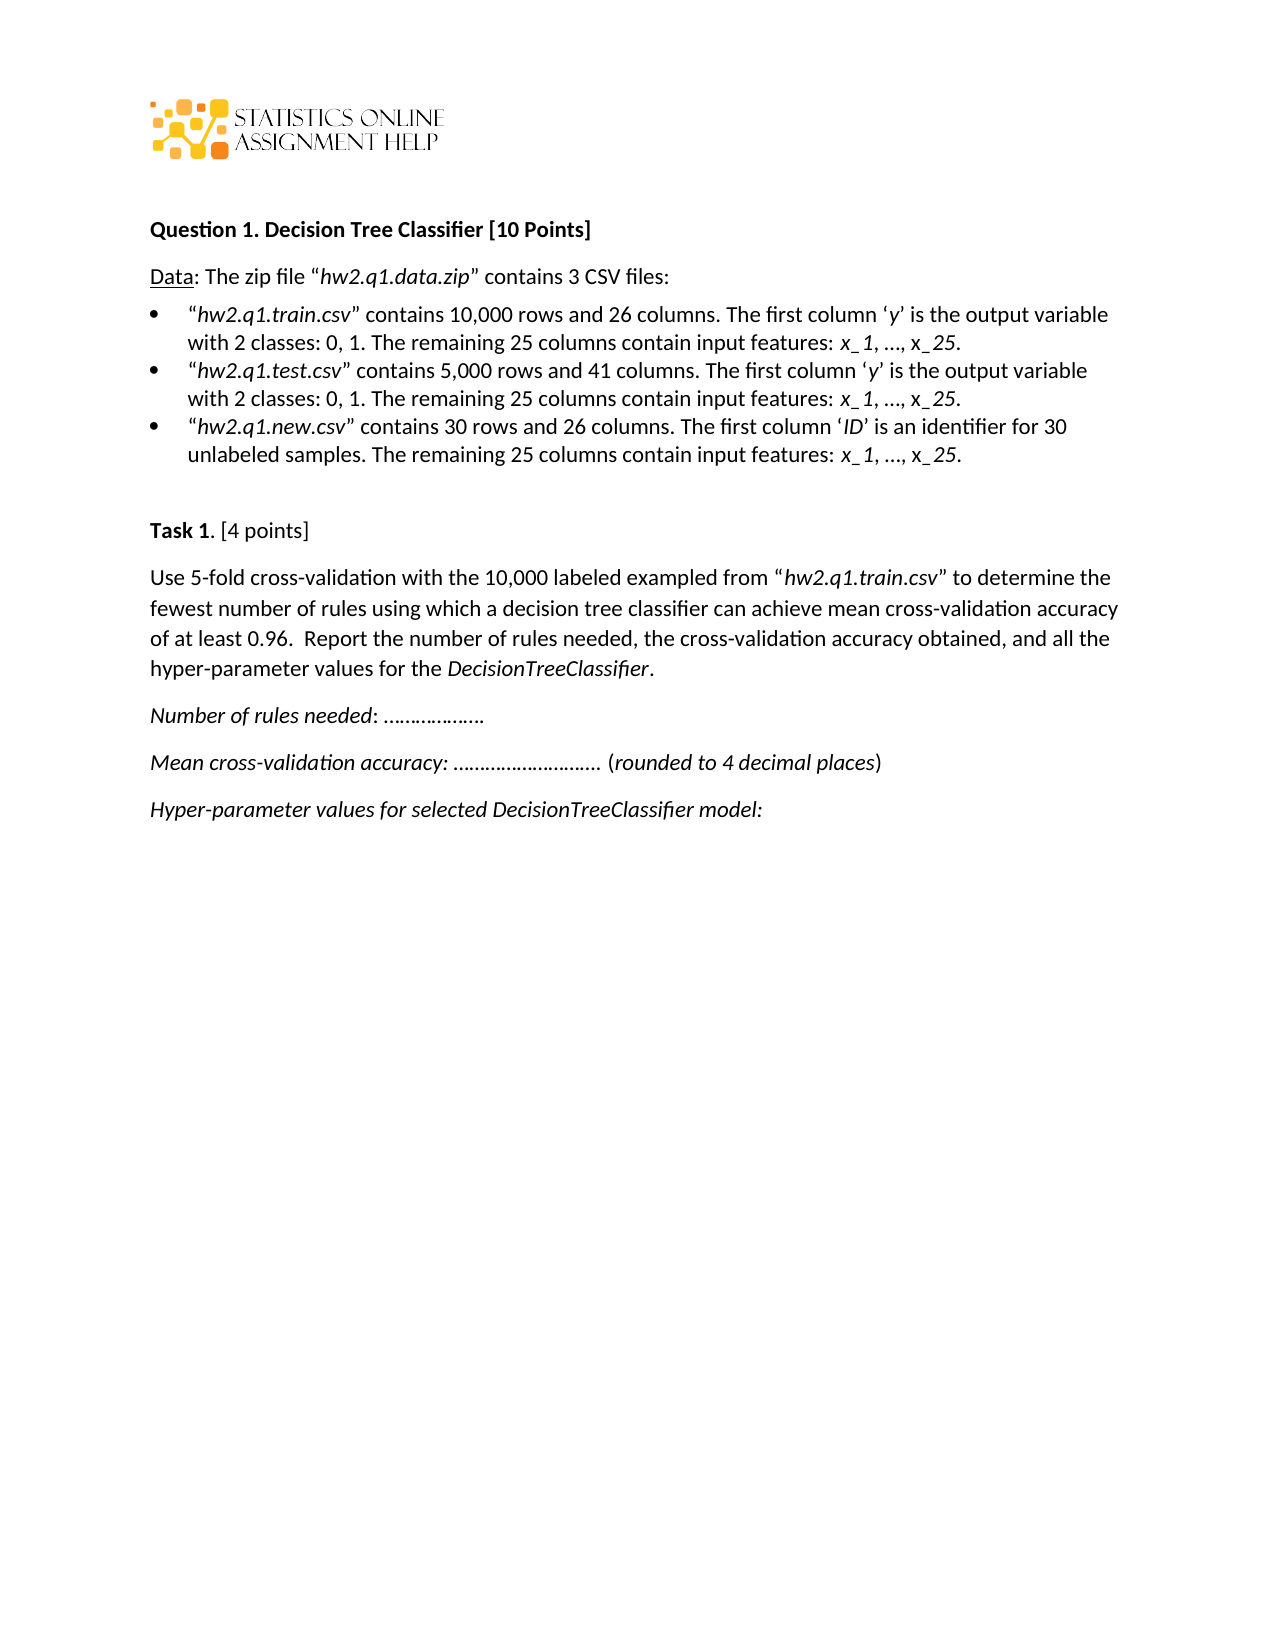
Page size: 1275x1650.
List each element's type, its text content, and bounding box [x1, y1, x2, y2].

picture [150, 75, 444, 188]
text Hyper-parameter values for selected DecisionTreeClassifier model: [150, 795, 1125, 823]
list “hw2.q1.new.csv” contains 30 rows and 26 columns. The first column ‘ID’ is an identifier for 30 unlabeled samples. The remaining 25 columns contain input features: x_1, …, x_25. [150, 412, 1125, 468]
text Data: The zip file “hw2.q1.data.zip” contains 3 CSV files: [150, 262, 1125, 290]
text Use 5-fold cross-validation with the 10,000 labeled exampled from “hw2.q1.train.csv” to determine the fewest number of rules using which a decision tree classifier can achieve mean cross-validation accuracy of at least 0.96. Report the number of rules needed, the cross-validation accuracy obtained, and all the hyper-parameter values for the DecisionTreeClassifier. [150, 563, 1125, 682]
list “hw2.q1.test.csv” contains 5,000 rows and 41 columns. The first column ‘y’ is the output variable with 2 classes: 0, 1. The remaining 25 columns contain input features: x_1, …, x_25. [150, 356, 1125, 412]
text Task 1. [4 points] [150, 517, 1125, 544]
list “hw2.q1.train.csv” contains 10,000 rows and 26 columns. The first column ‘y’ is the output variable with 2 classes: 0, 1. The remaining 25 columns contain input features: x_1, …, x_25. [150, 300, 1125, 356]
text Mean cross-validation accuracy: ………………………. (rounded to 4 decimal places) [150, 748, 1125, 776]
text Question 1. Decision Tree Classifier [10 Points] [150, 216, 1125, 243]
text Number of rules needed: ………………. [150, 701, 1125, 729]
